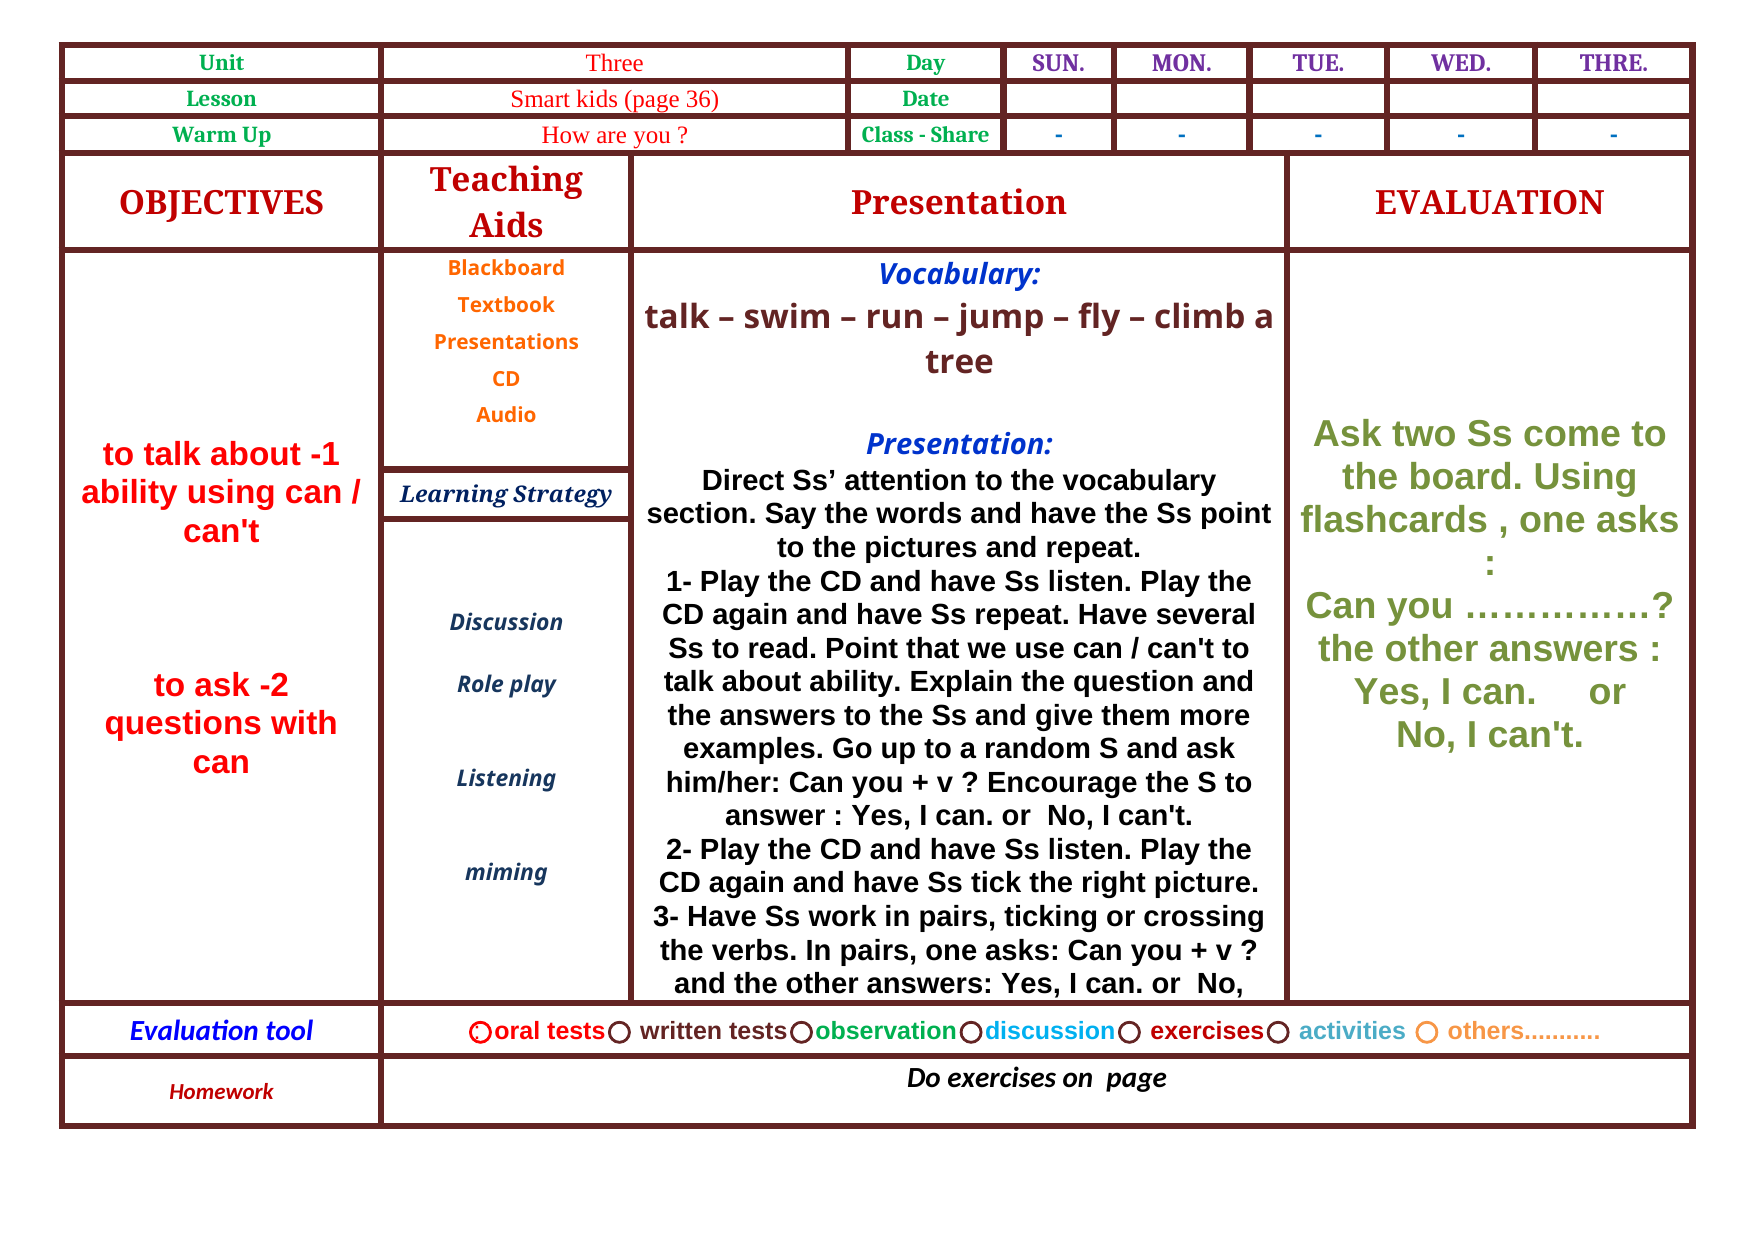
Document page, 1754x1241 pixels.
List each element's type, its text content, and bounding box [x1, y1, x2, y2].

table_header TUE. [1253, 48, 1384, 78]
table_cell Vocabulary: talk – swim – run – jump – fly – climb a tree Presentation: Direct Ss’ attention to the vocabulary section. Say the words and have the Ss point to the pictures and repeat. 1- Play the CD and have Ss listen. Play the CD again and have Ss repeat. Have several Ss to read. Point that we use can / can't to talk about ability. Explain the question and the answers to the Ss and give them more examples. Go up to a random S and ask him/her: Can you + v ? Encourage the S to answer : Yes, I can. or No, I can't. 2- Play the CD and have Ss listen. Play the CD again and have Ss tick the right picture. 3- Have Ss work in pairs, ticking or crossing the verbs. In pairs, one asks: Can you + v ? and the other answers: Yes, I can. or No, [634, 253, 1284, 1000]
table_cell Smart kids (page 36) [384, 84, 845, 113]
table_header WED. [1390, 48, 1532, 78]
table_header MON. [1117, 48, 1246, 78]
table_cell Teaching Aids [384, 156, 628, 247]
table_cell Ask two Ss come to the board. Using flashcards , one asks : Can you ……………? the other answers : Yes, I can. or No, I can't. [1290, 253, 1689, 1000]
table_cell Do exercises on page [384, 1059, 1689, 1123]
table_header Day [851, 48, 1000, 78]
table_cell Class - Share [851, 119, 1000, 150]
table_cell 1- to talk about ability using can / can't 2- to ask questions with can [65, 253, 378, 1000]
table_cell - [1117, 119, 1246, 150]
table_cell [1253, 84, 1384, 113]
table_cell - [1390, 119, 1532, 150]
table_cell - [1538, 119, 1689, 150]
table_cell Lesson [65, 84, 378, 113]
table_cell : ⃝ oral tests ⃝ written tests ⃝ observation ⃝ discussion ⃝ exercises ⃝ activities ⃝ others........... [384, 1006, 1689, 1053]
table_cell Blackboard Textbook Presentations CD Audio [384, 253, 628, 466]
table_header SUN. [1007, 48, 1111, 78]
table_cell - [1007, 119, 1111, 150]
table_cell OBJECTIVES [65, 156, 378, 247]
table_cell How are you ? [384, 119, 845, 150]
table_header THRE. [1538, 48, 1689, 78]
table_cell Homework [65, 1059, 378, 1123]
table_header Three [384, 48, 845, 78]
table_cell Date [851, 84, 1000, 113]
table_cell Learning Strategy [384, 473, 628, 516]
table_cell - [1253, 119, 1384, 150]
table_cell [1538, 84, 1689, 113]
table_cell Presentation [634, 156, 1284, 247]
table_cell [1390, 84, 1532, 113]
table_header Unit [65, 48, 378, 78]
table_cell Warm Up [65, 119, 378, 150]
table_cell [1007, 84, 1111, 113]
table_cell EVALUATION [1290, 156, 1689, 247]
table_cell Discussion Role play Listening miming [384, 522, 628, 1000]
table_cell [1117, 84, 1246, 113]
table_cell Evaluation tool [65, 1006, 378, 1053]
